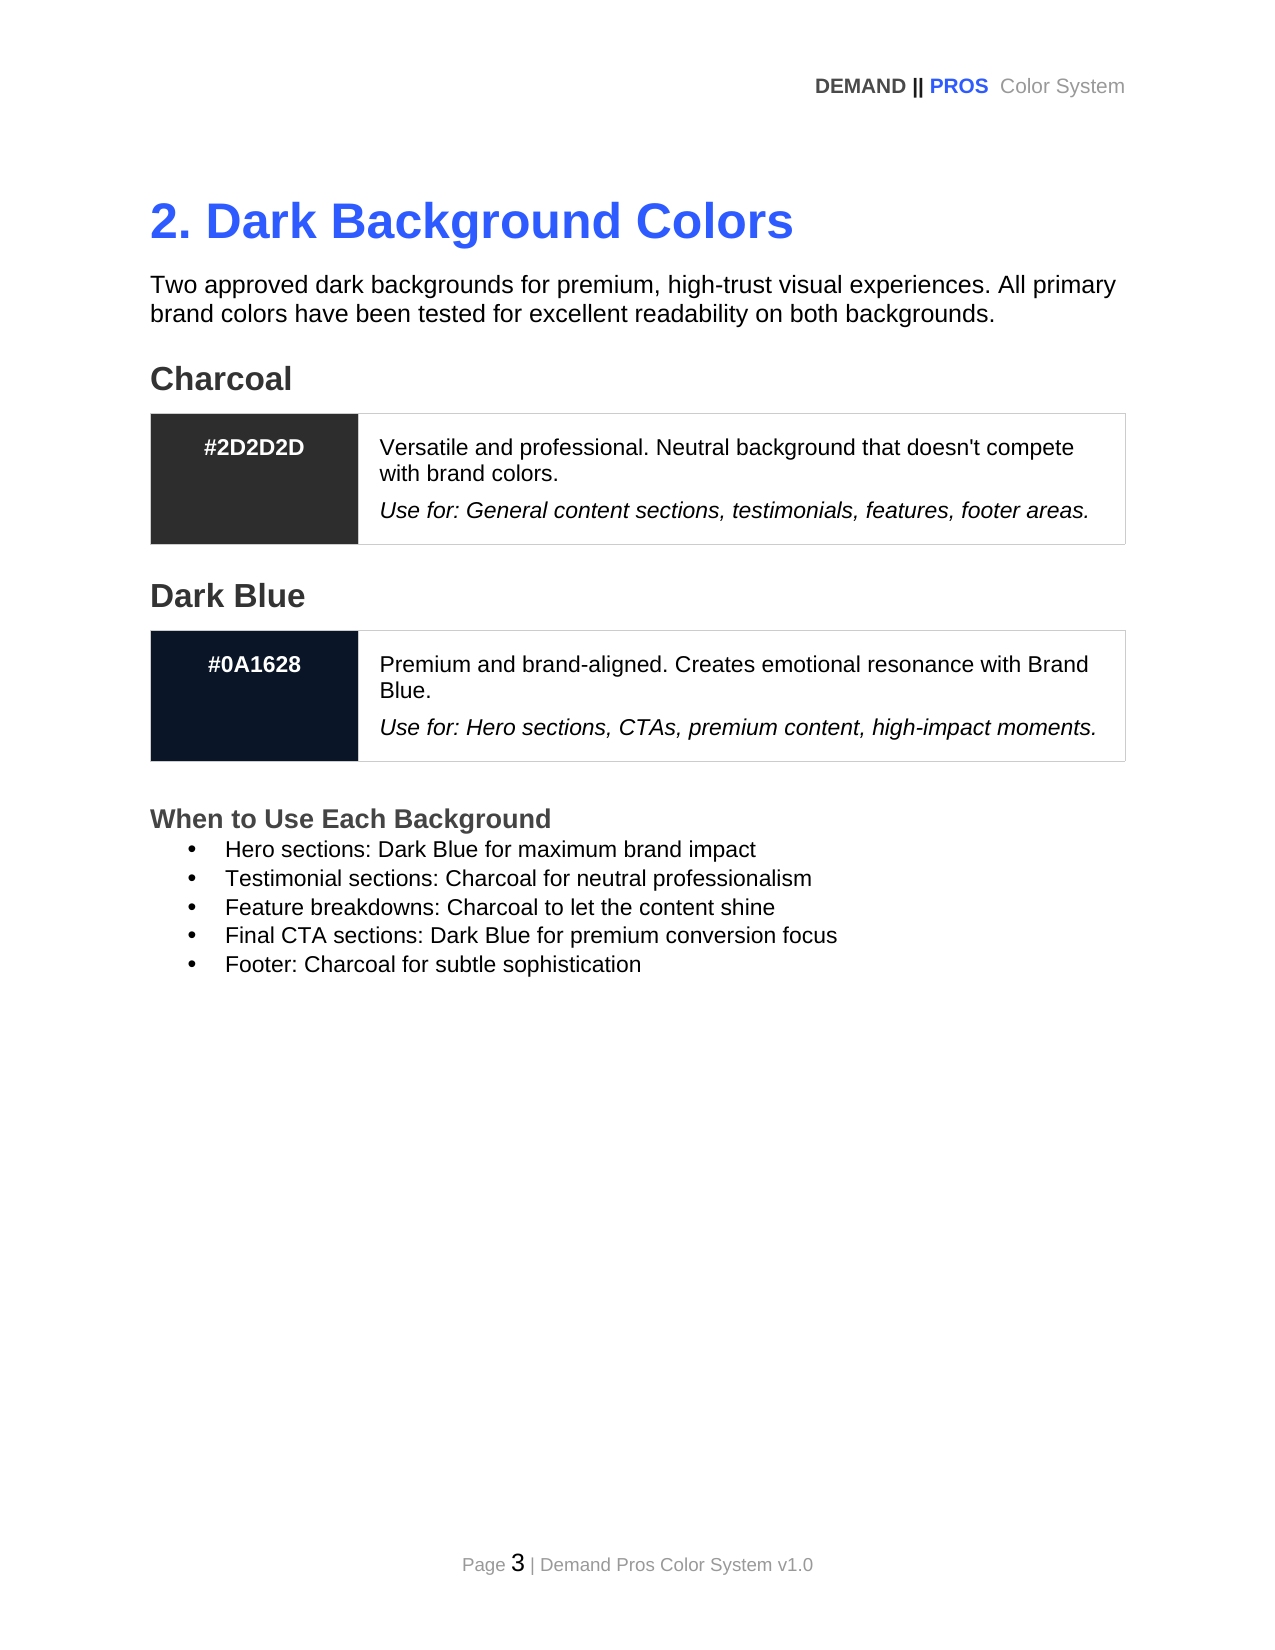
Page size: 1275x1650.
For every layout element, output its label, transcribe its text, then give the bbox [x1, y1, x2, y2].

list Testimonial sections: Charcoal for neutral professionalism [187, 863, 1125, 892]
list Footer: Charcoal for subtle sophistication [187, 949, 1125, 978]
list Hero sections: Dark Blue for maximum brand impact [187, 834, 1125, 863]
table_header #2D2D2D [151, 414, 358, 544]
subtitle Charcoal [150, 359, 1125, 397]
table_header Versatile and professional. Neutral background that doesn't compete with brand colors. Use for: General content sections, testimonials, features, footer areas. [359, 414, 1125, 544]
list Feature breakdowns: Charcoal to let the content shine [187, 892, 1125, 920]
subtitle Dark Blue [150, 576, 1125, 614]
subtitle When to Use Each Background [150, 803, 1125, 834]
table_header #0A1628 [151, 631, 358, 761]
text Two approved dark backgrounds for premium, high-trust visual experiences. All primary brand colors have been tested for excellent readability on both backgrounds. [150, 270, 1125, 327]
subtitle 2. Dark Background Colors [150, 192, 1125, 249]
table_header Premium and brand-aligned. Creates emotional resonance with Brand Blue. Use for: Hero sections, CTAs, premium content, high-impact moments. [359, 631, 1125, 761]
list Final CTA sections: Dark Blue for premium conversion focus [187, 920, 1125, 949]
